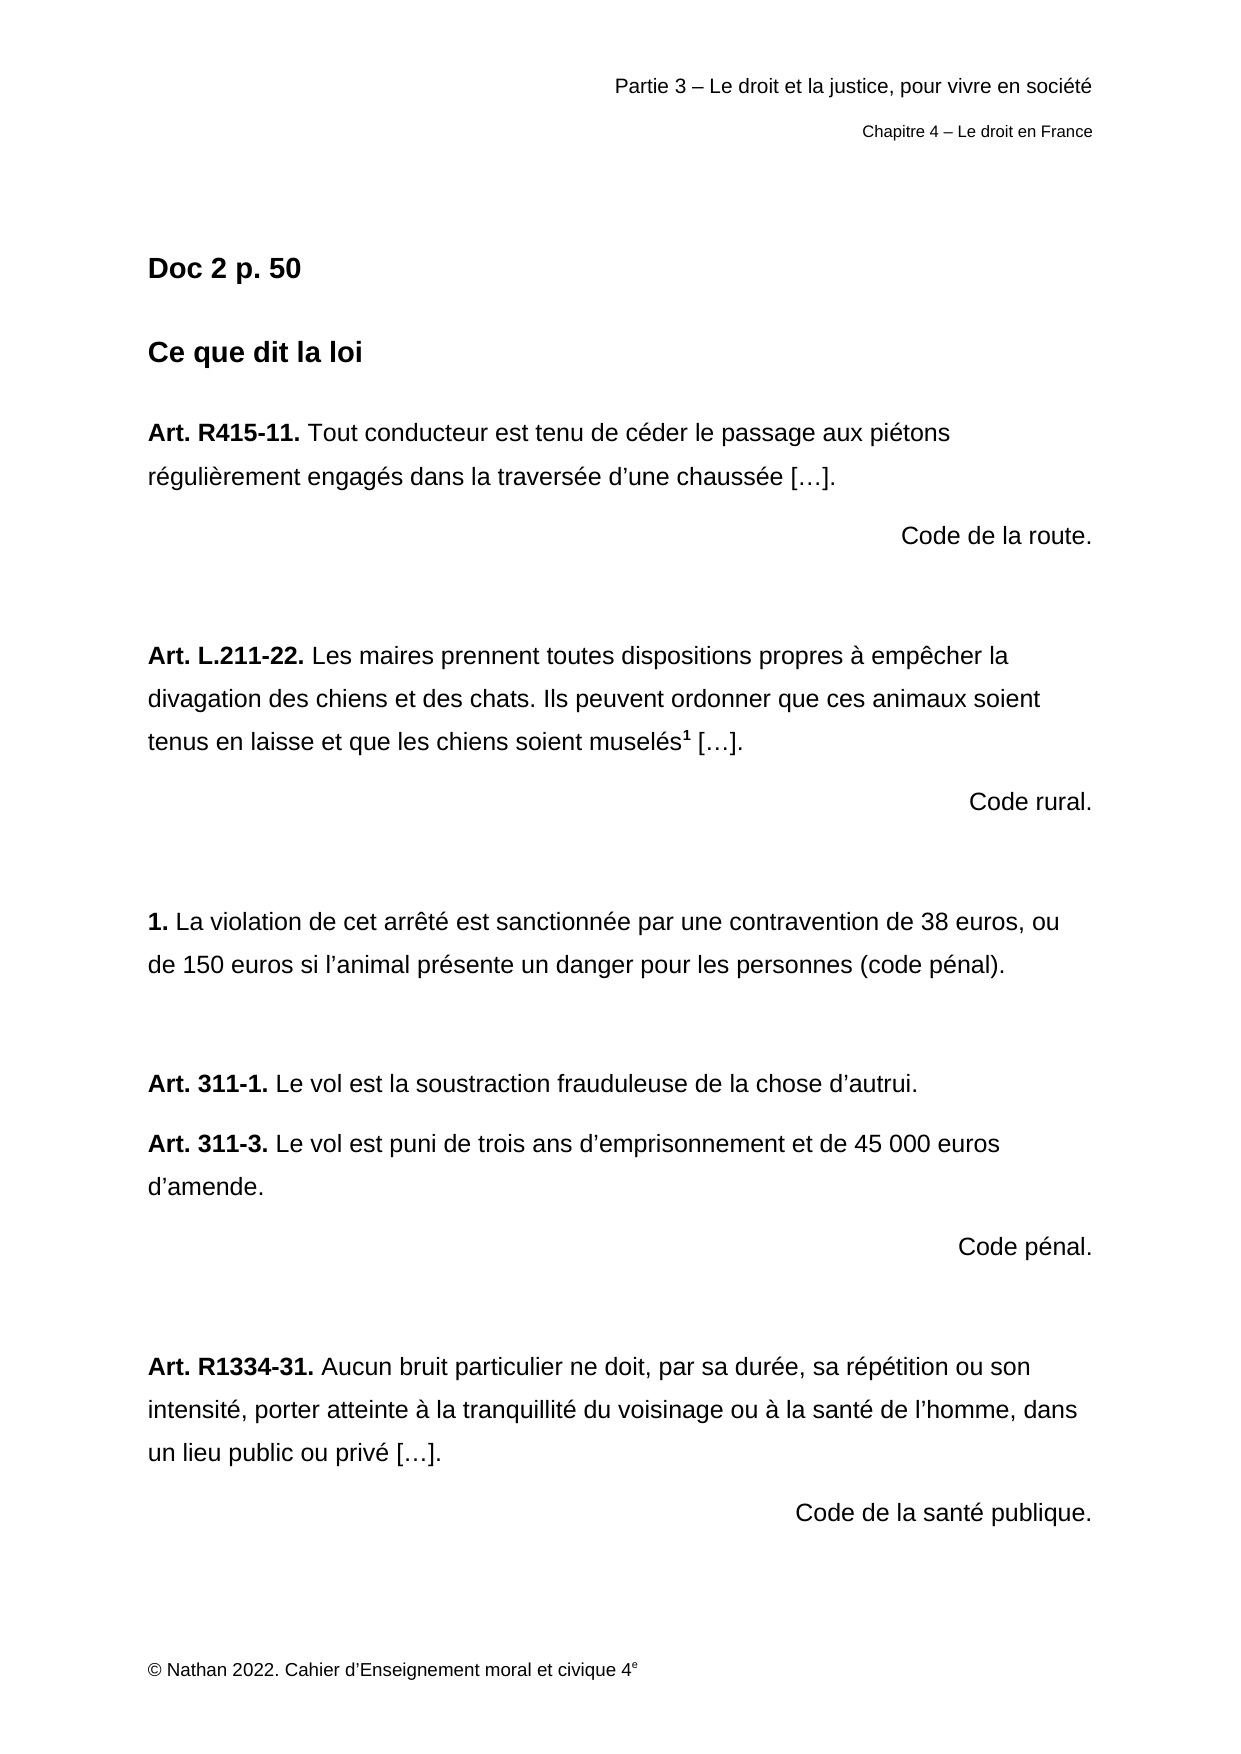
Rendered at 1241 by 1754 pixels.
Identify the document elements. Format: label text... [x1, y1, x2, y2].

text Art. L.211-22. Les maires prennent toutes dispositions propres à empêcher la divagation des chiens et des chats. Ils peuvent ordonner que ces animaux soient tenus en laisse et que les chiens soient muselés1 […]. [148, 641, 1093, 756]
text Art. 311-1. Le vol est la soustraction frauduleuse de la chose d’autrui. [148, 1069, 1093, 1098]
text Code de la route. [148, 521, 1093, 550]
text Art. R415-11. Tout conducteur est tenu de céder le passage aux piétons régulièrement engagés dans la traversée d’une chaussée […]. [148, 418, 1093, 490]
text Art. R1334-31. Aucun bruit particulier ne doit, par sa durée, sa répétition ou son intensité, porter atteinte à la tranquillité du voisinage ou à la santé de l’homme, dans un lieu public ou privé […]. [148, 1351, 1093, 1466]
text Art. 311-3. Le vol est puni de trois ans d’emprisonnement et de 45 000 euros d’amende. [148, 1129, 1093, 1201]
text Doc 2 p. 50 [148, 251, 1093, 284]
text Code pénal. [148, 1232, 1093, 1261]
text Ce que dit la loi [148, 334, 1093, 368]
text Code rural. [148, 787, 1093, 816]
text 1. La violation de cet arrêté est sanctionnée par une contravention de 38 euros, ou de 150 euros si l’animal présente un danger pour les personnes (code pénal). [148, 906, 1093, 978]
text Code de la santé publique. [148, 1497, 1093, 1526]
